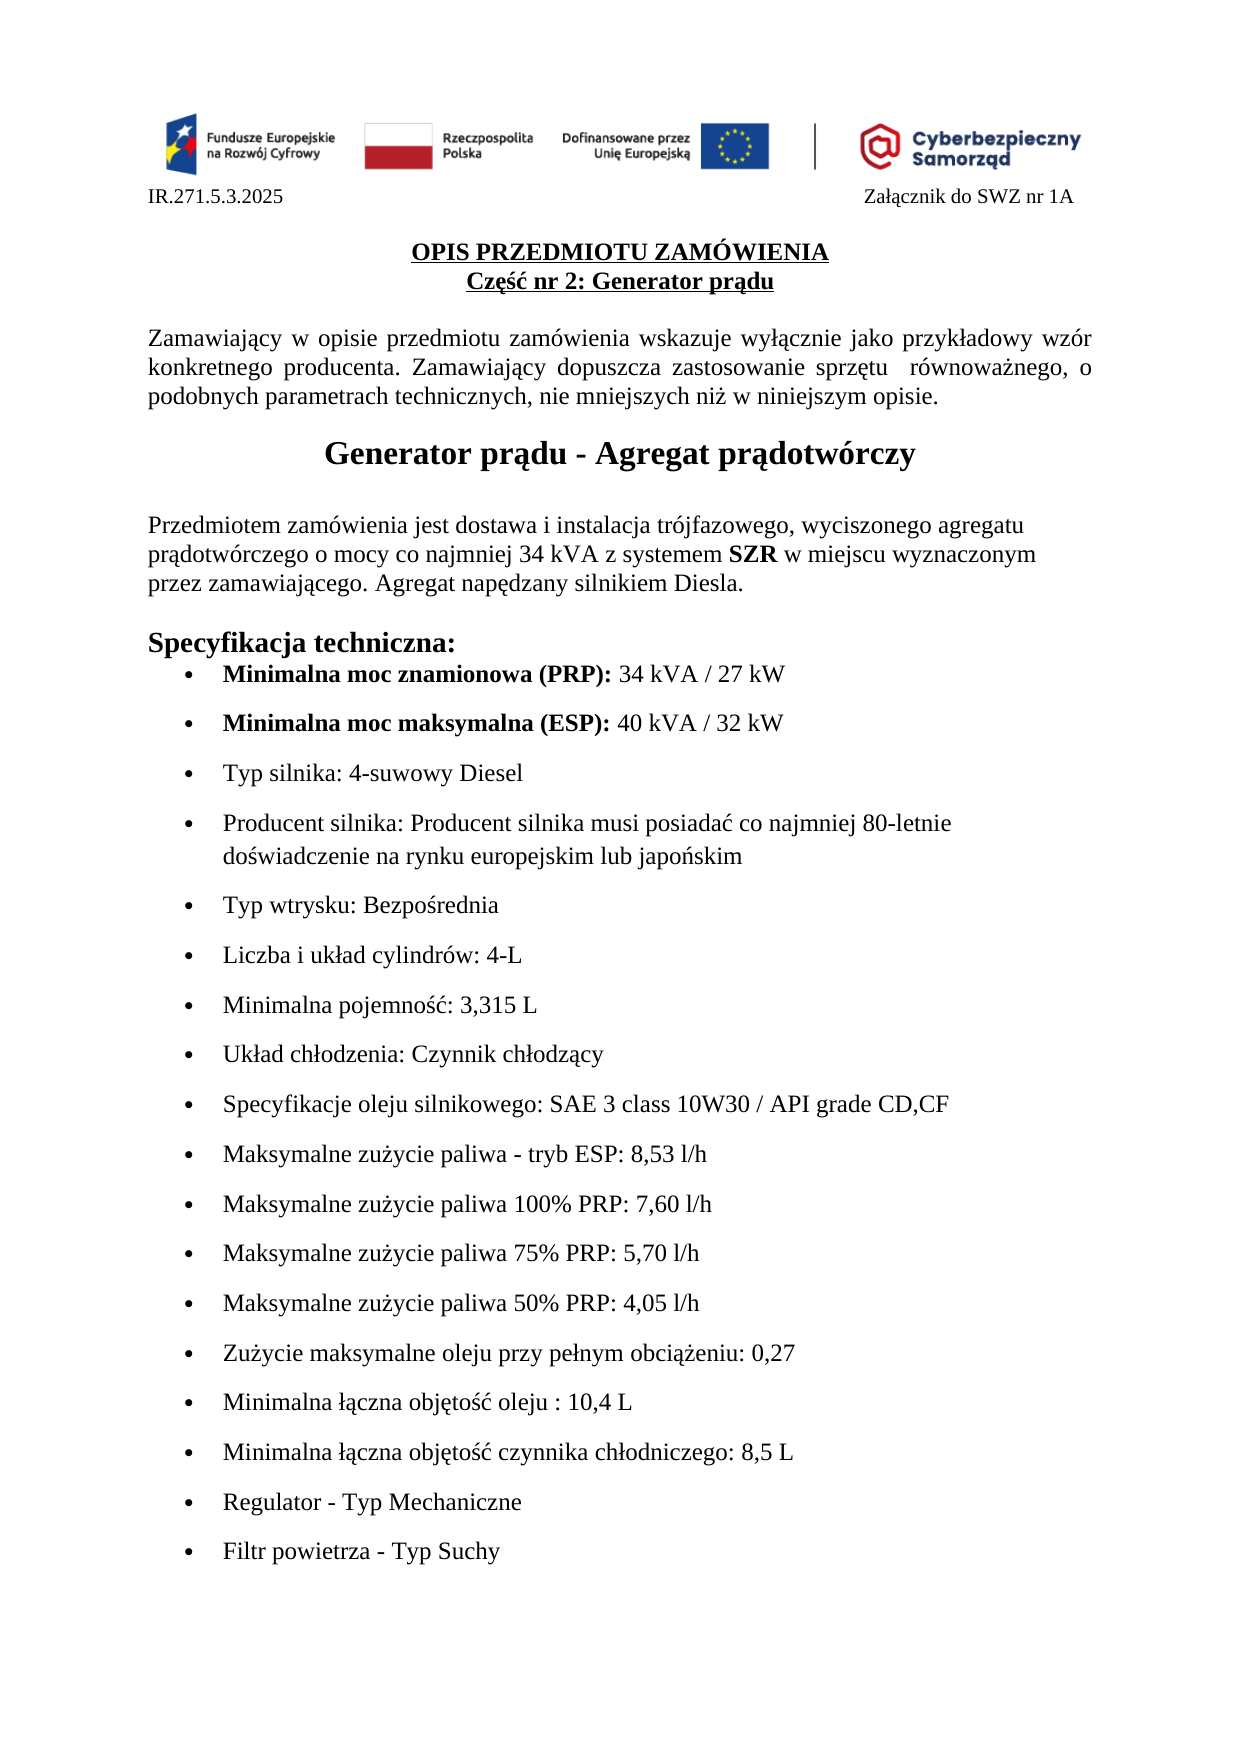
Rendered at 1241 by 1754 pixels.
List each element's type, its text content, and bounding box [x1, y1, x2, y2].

list Specyfikacje oleju silnikowego: SAE 3 class 10W30 / API grade CD,CF [185, 1089, 1093, 1118]
list Producent silnika: Producent silnika musi posiadać co najmniej 80-letnie doświadczenie na rynku europejskim lub japońskim [185, 808, 1093, 869]
list Minimalna pojemność: 3,315 L [185, 990, 1093, 1019]
list Liczba i układ cylindrów: 4-L [185, 940, 1093, 969]
picture [147, 101, 1092, 185]
list Maksymalne zużycie paliwa - tryb ESP: 8,53 l/h [185, 1139, 1093, 1168]
text Generator prądu - Agregat prądotwórczy [148, 433, 1093, 472]
list Filtr powietrza - Typ Suchy [185, 1536, 1093, 1565]
text Część nr 2: Generator prądu [148, 266, 1093, 294]
text Zamawiający w opisie przedmiotu zamówienia wskazuje wyłącznie jako przykładowy wzór konkretnego producenta. Zamawiający dopuszcza zastosowanie sprzętu równoważnego, o podobnych parametrach technicznych, nie mniejszych niż w niniejszym opisie. [148, 323, 1093, 409]
text OPIS PRZEDMIOTU ZAMÓWIENIA [148, 237, 1093, 266]
list Regulator - Typ Mechaniczne [185, 1487, 1093, 1516]
list Minimalna łączna objętość czynnika chłodniczego: 8,5 L [185, 1437, 1093, 1466]
list Typ silnika: 4-suwowy Diesel [185, 758, 1093, 787]
list Minimalna moc maksymalna (ESP): 40 kVA / 32 kW [185, 708, 1093, 737]
text IR.271.5.3.2025 Załącznik do SWZ nr 1A [148, 148, 1093, 208]
list Typ wtrysku: Bezpośrednia [185, 891, 1093, 919]
list Maksymalne zużycie paliwa 100% PRP: 7,60 l/h [185, 1189, 1093, 1217]
list Zużycie maksymalne oleju przy pełnym obciążeniu: 0,27 [185, 1338, 1093, 1366]
list Maksymalne zużycie paliwa 75% PRP: 5,70 l/h [185, 1238, 1093, 1267]
text Przedmiotem zamówienia jest dostawa i instalacja trójfazowego, wyciszonego agregatu prądotwórczego o mocy co najmniej 34 kVA z systemem SZR w miejscu wyznaczonym przez zamawiającego. Agregat napędzany silnikiem Diesla. [148, 510, 1093, 596]
list Minimalna moc znamionowa (PRP): 34 kVA / 27 kW [185, 659, 1093, 687]
list Maksymalne zużycie paliwa 50% PRP: 4,05 l/h [185, 1288, 1093, 1317]
list Minimalna łączna objętość oleju : 10,4 L [185, 1387, 1093, 1416]
text Specyfikacja techniczna: [148, 625, 1093, 659]
list Układ chłodzenia: Czynnik chłodzący [185, 1039, 1093, 1068]
